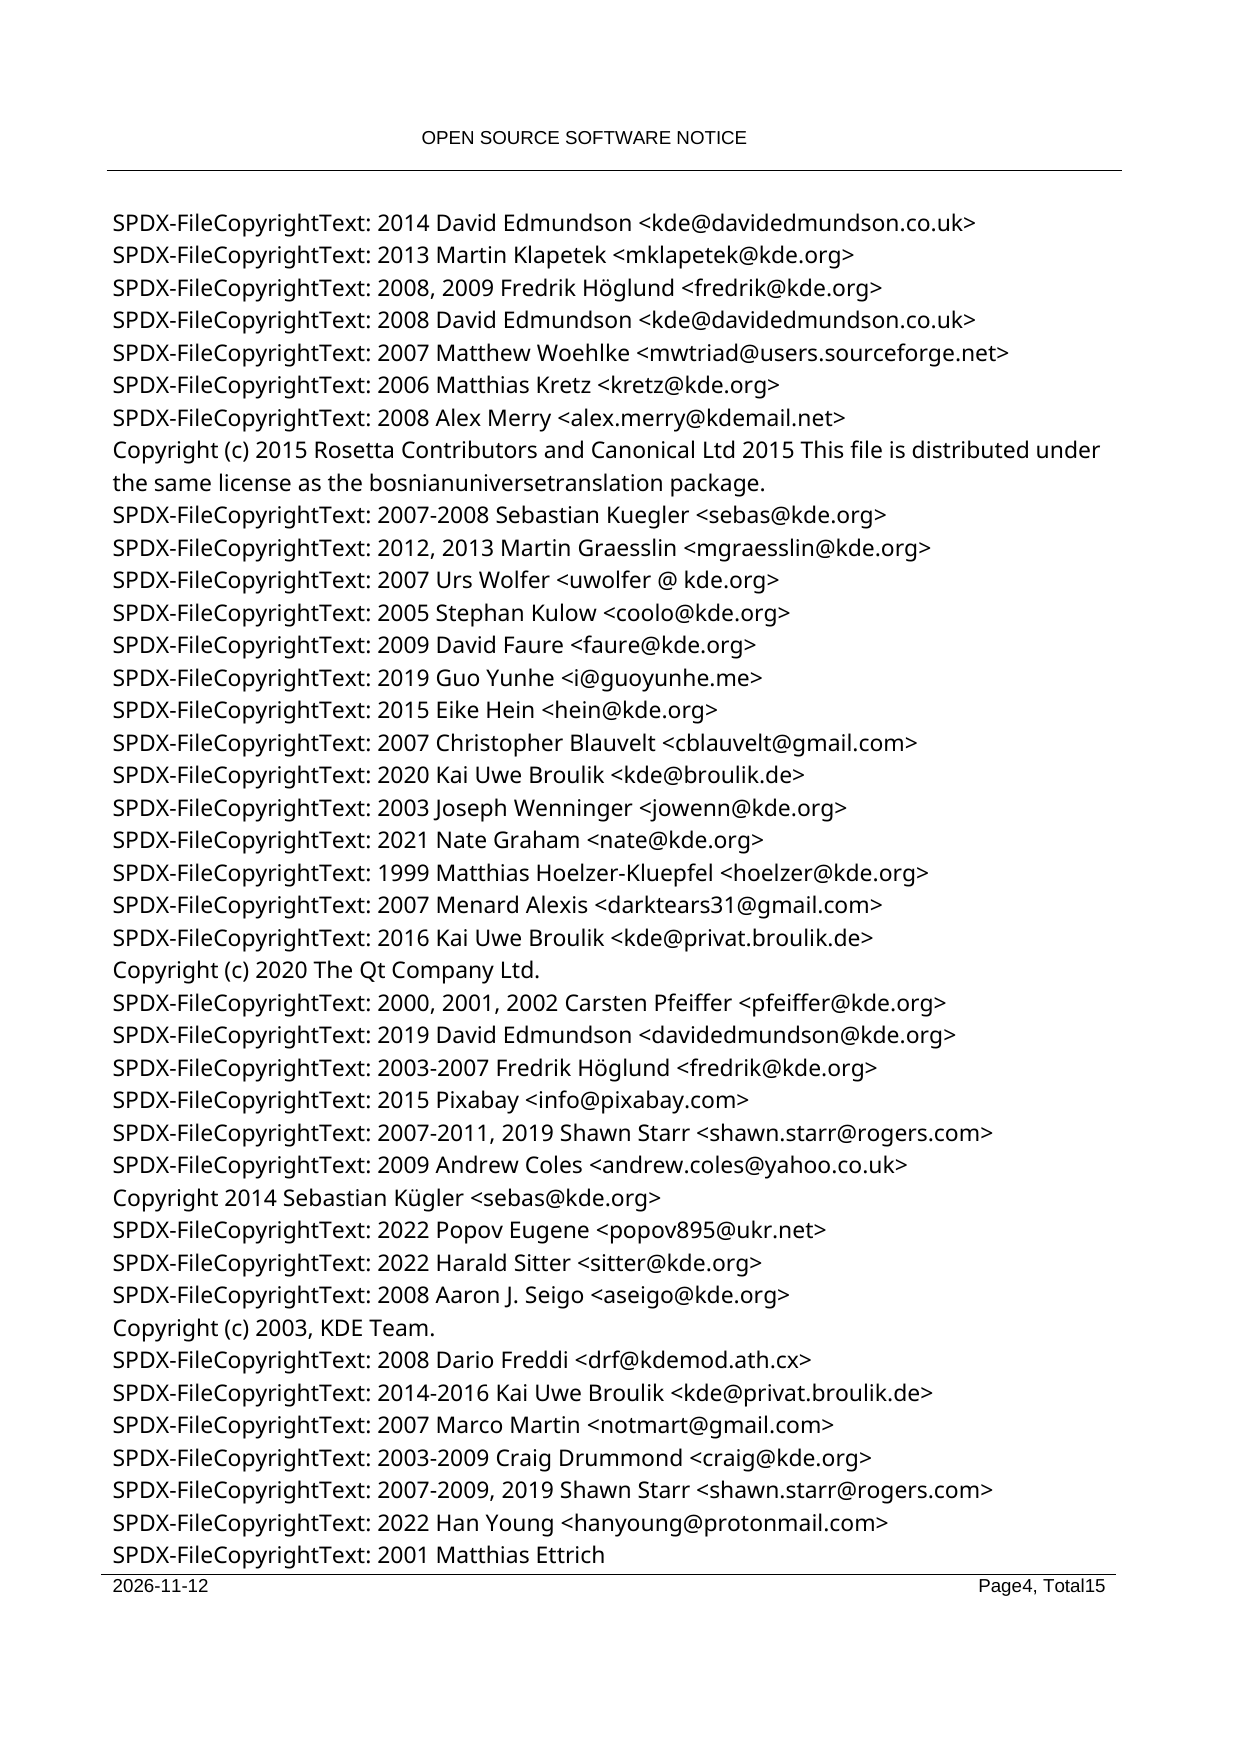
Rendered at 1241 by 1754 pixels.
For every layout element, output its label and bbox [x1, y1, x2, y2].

text [112, 206, 1128, 1571]
